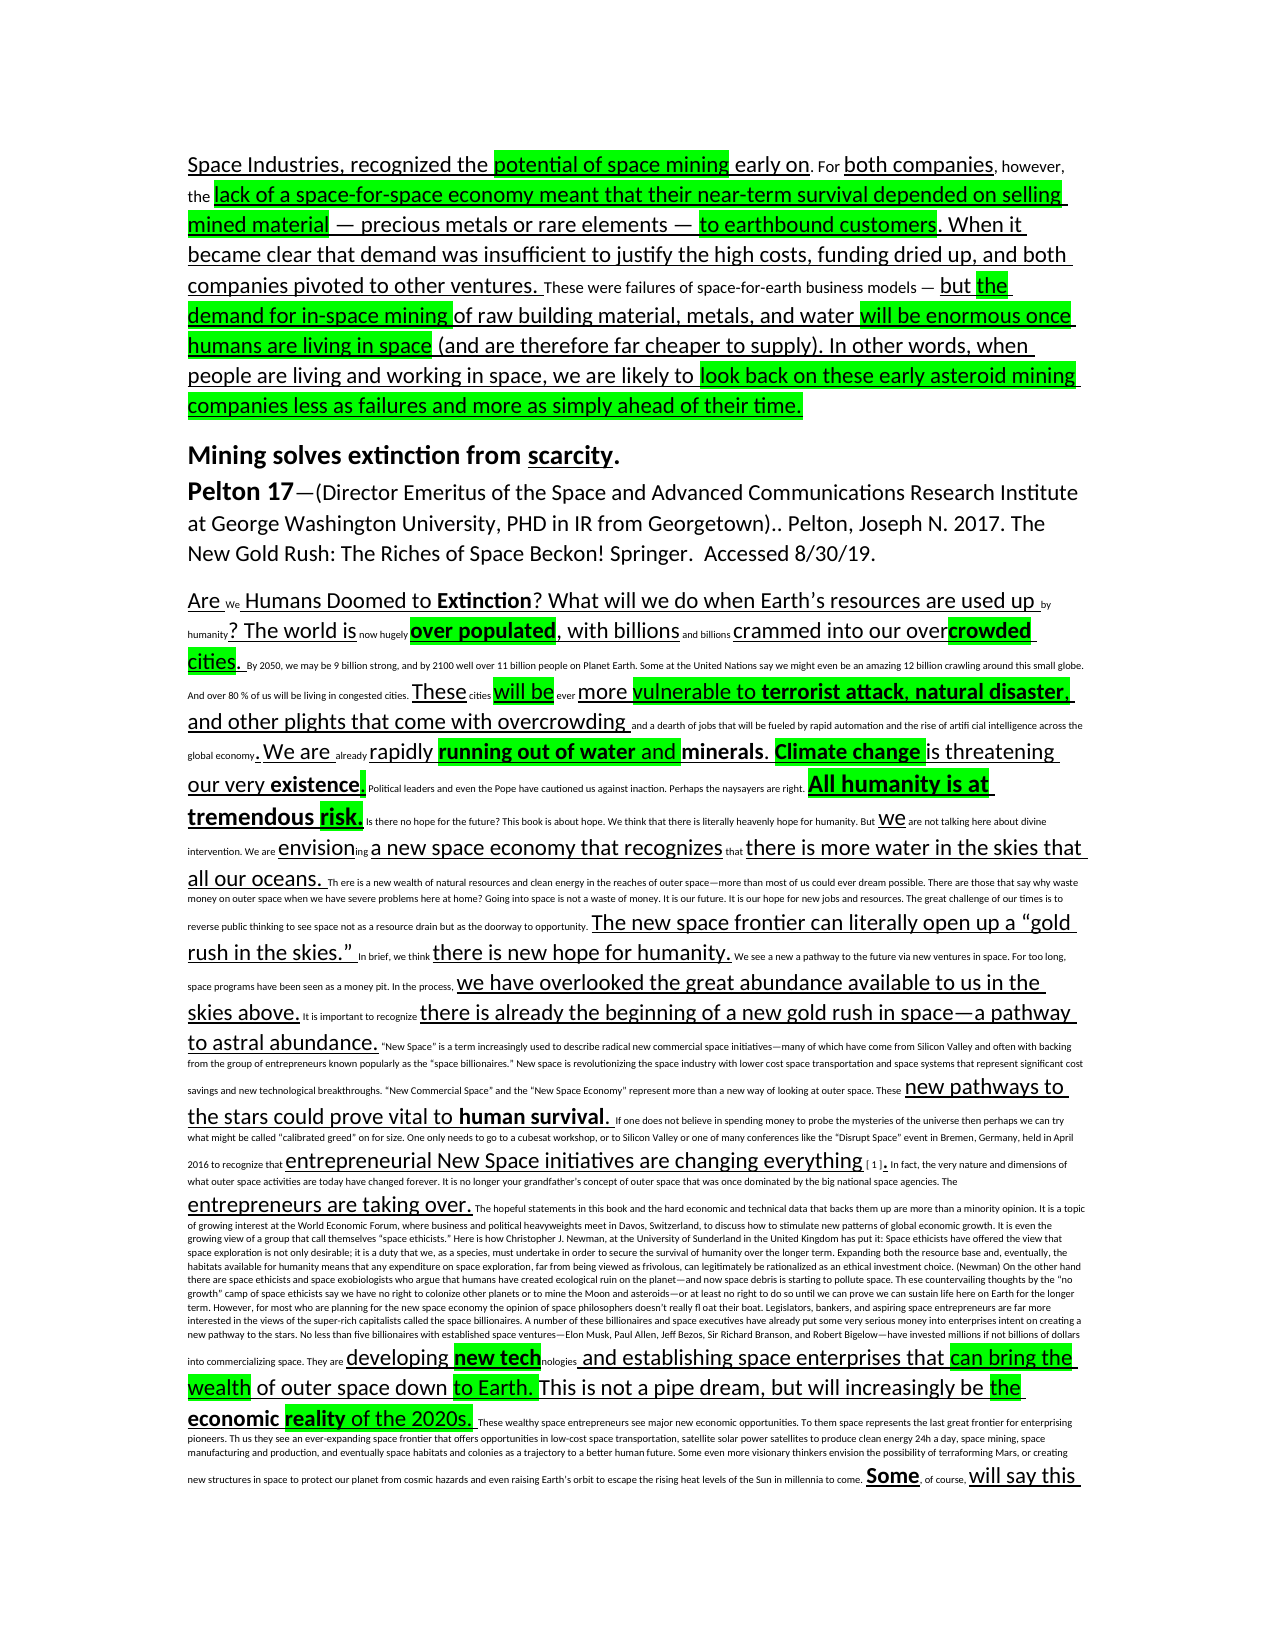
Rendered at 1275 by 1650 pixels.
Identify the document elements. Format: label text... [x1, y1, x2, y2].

subtitle Mining solves extinction from scarcity. [187, 438, 1087, 472]
text Pelton 17—(Director Emeritus of the Space and Advanced Communications Research Institute at George Washington University, PHD in IR from Georgetown).. Pelton, Joseph N. 2017. The New Gold Rush: The Riches of Space Beckon! Springer. Accessed 8/30/19. [187, 474, 1087, 568]
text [187, 150, 1087, 420]
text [187, 586, 1087, 1489]
